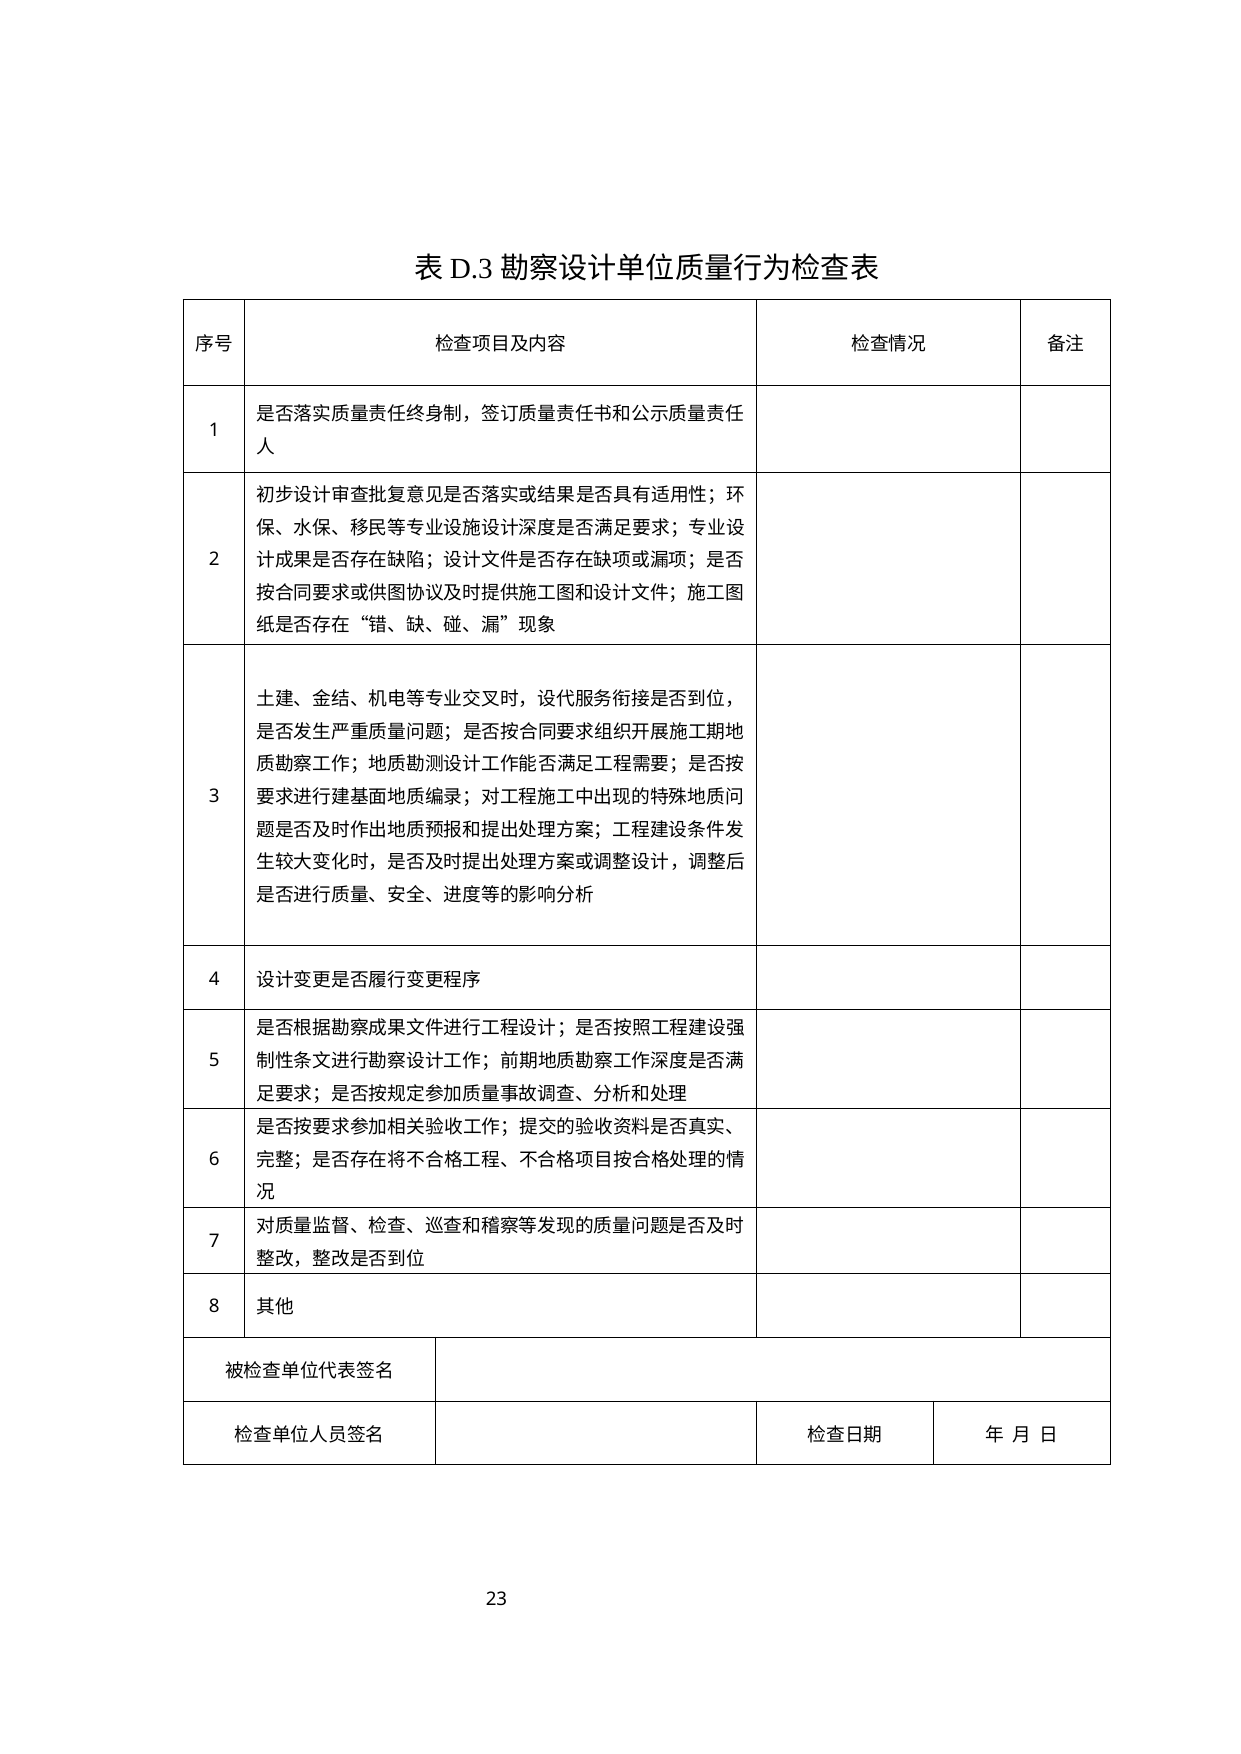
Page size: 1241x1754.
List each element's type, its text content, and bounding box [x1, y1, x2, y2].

table_cell 8 [184, 1274, 244, 1337]
table_cell [1021, 1208, 1110, 1273]
table_cell [757, 1274, 1020, 1337]
table_cell 年 月 日 [934, 1402, 1110, 1464]
table_cell [1021, 1010, 1110, 1108]
table_cell 是否落实质量责任终身制，签订质量责任书和公示质量责任人 [245, 386, 756, 472]
table_cell [436, 1402, 756, 1464]
table_cell [1021, 1274, 1110, 1337]
table_header 检查情况 [757, 300, 1020, 385]
table_cell 是否按要求参加相关验收工作；提交的验收资料是否真实、完整；是否存在将不合格工程、不合格项目按合格处理的情况 [245, 1109, 756, 1207]
table_header 序号 [184, 300, 244, 385]
table_cell 检查日期 [757, 1402, 933, 1464]
table_cell 初步设计审查批复意见是否落实或结果是否具有适用性；环保、水保、移民等专业设施设计深度是否满足要求；专业设计成果是否存在缺陷；设计文件是否存在缺项或漏项；是否按合同要求或供图协议及时提供施工图和设计文件；施工图纸是否存在“错、缺、碰、漏”现象 [245, 473, 756, 644]
table_cell [757, 946, 1020, 1009]
table_cell 7 [184, 1208, 244, 1273]
table_cell 1 [184, 386, 244, 472]
table_cell 土建、金结、机电等专业交叉时，设代服务衔接是否到位，是否发生严重质量问题；是否按合同要求组织开展施工期地质勘察工作；地质勘测设计工作能否满足工程需要；是否按要求进行建基面地质编录；对工程施工中出现的特殊地质问题是否及时作出地质预报和提出处理方案；工程建设条件发生较大变化时，是否及时提出处理方案或调整设计，调整后是否进行质量、安全、进度等的影响分析 [245, 645, 756, 945]
table_cell [757, 645, 1020, 945]
table_cell [757, 386, 1020, 472]
table_cell [436, 1338, 1110, 1401]
table_cell 被检查单位代表签名 [184, 1338, 435, 1401]
table_cell [1021, 645, 1110, 945]
table_cell 4 [184, 946, 244, 1009]
table_cell [757, 1010, 1020, 1108]
table_cell [757, 473, 1020, 644]
table_cell 6 [184, 1109, 244, 1207]
table_cell [757, 1208, 1020, 1273]
table_cell 2 [184, 473, 244, 644]
table_header 检查项目及内容 [245, 300, 756, 385]
table_cell 设计变更是否履行变更程序 [245, 946, 756, 1009]
table_cell [757, 1109, 1020, 1207]
table_cell 5 [184, 1010, 244, 1108]
table_cell 对质量监督、检查、巡查和稽察等发现的质量问题是否及时整改，整改是否到位 [245, 1208, 756, 1273]
table_cell 其他 [245, 1274, 756, 1337]
table_cell [1021, 946, 1110, 1009]
table_cell 是否根据勘察成果文件进行工程设计；是否按照工程建设强制性条文进行勘察设计工作；前期地质勘察工作深度是否满足要求；是否按规定参加质量事故调查、分析和处理 [245, 1010, 756, 1108]
table_cell 检查单位人员签名 [184, 1402, 435, 1464]
table_cell [1021, 473, 1110, 644]
table_cell [1021, 386, 1110, 472]
table_cell 3 [184, 645, 244, 945]
text 表D.3 勘察设计单位质量行为检查表 [207, 233, 1087, 299]
table_header 备注 [1021, 300, 1110, 385]
table_cell [1021, 1109, 1110, 1207]
